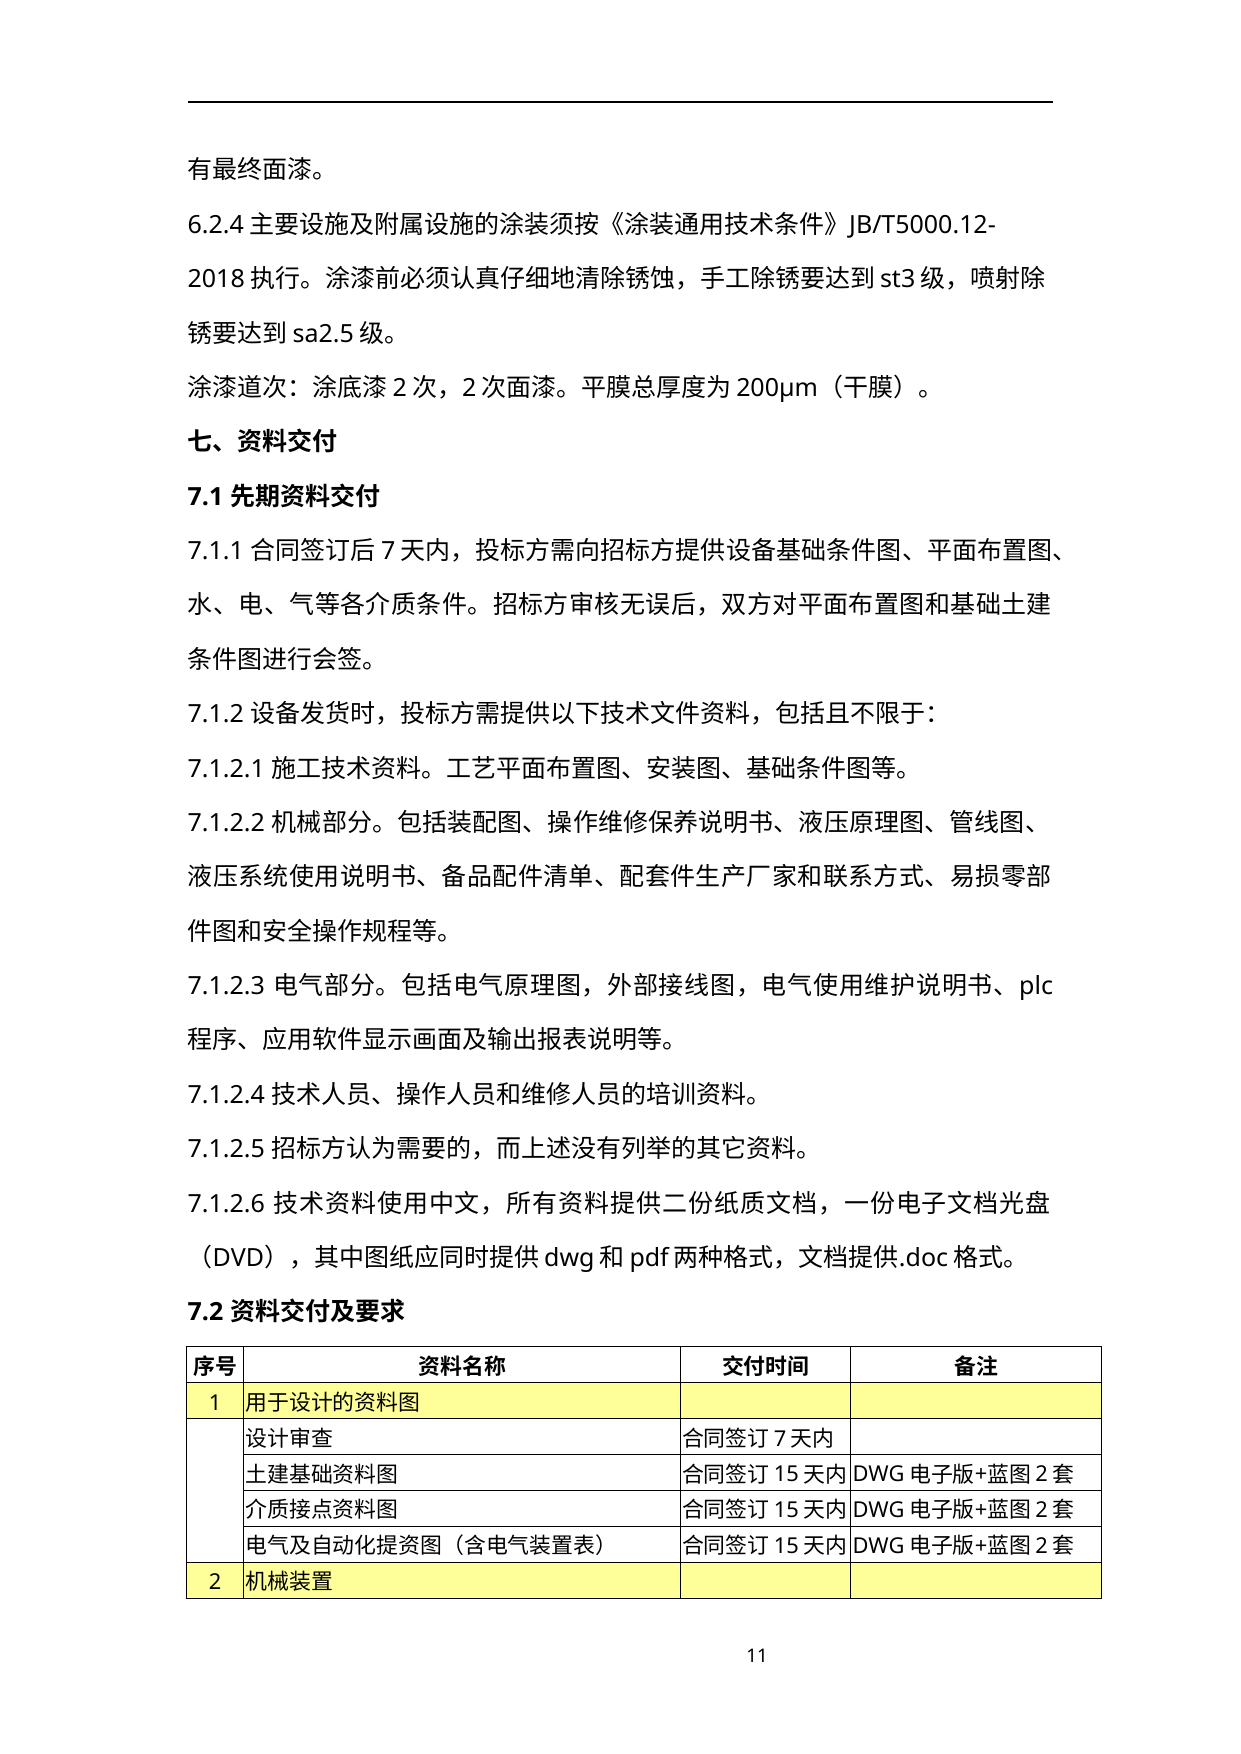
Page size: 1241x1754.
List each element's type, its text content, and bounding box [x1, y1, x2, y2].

table_cell DWG电子版+蓝图2套 [851, 1527, 1101, 1562]
table_cell [851, 1383, 1101, 1418]
text 7.1.2 设备发货时，投标方需提供以下技术文件资料，包括且不限于： [187, 694, 1053, 730]
text 7.2 资料交付及要求 [187, 1292, 1053, 1328]
table_cell 合同签订15天内 [681, 1455, 850, 1490]
table_cell [851, 1419, 1101, 1454]
table_cell 2 [187, 1563, 243, 1597]
text 7.1.2.6 技术资料使用中文，所有资料提供二份纸质文档，一份电子文档光盘（DVD），其中图纸应同时提供dwg和pdf两种格式，文档提供.doc格式。 [187, 1183, 1053, 1274]
table_cell 机械装置 [244, 1563, 680, 1597]
table_cell [681, 1383, 850, 1418]
table_cell 电气及自动化提资图（含电气装置表） [244, 1527, 680, 1562]
text 7.1.2.2 机械部分。包括装配图、操作维修保养说明书、液压原理图、管线图、液压系统使用说明书、备品配件清单、配套件生产厂家和联系方式、易损零部件图和安全操作规程等。 [187, 802, 1053, 947]
table_cell 合同签订7天内 [681, 1419, 850, 1454]
table_cell 土建基础资料图 [244, 1455, 680, 1490]
text 7.1.2.5 招标方认为需要的，而上述没有列举的其它资料。 [187, 1129, 1053, 1165]
table_cell 合同签订15天内 [681, 1491, 850, 1526]
table_header 备注 [851, 1347, 1101, 1382]
table_header 资料名称 [244, 1347, 680, 1382]
text 6.2.4主要设施及附属设施的涂装须按《涂装通用技术条件》JB/T5000.12-2018执行。涂漆前必须认真仔细地清除锈蚀，手工除锈要达到st3级，喷射除锈要达到sa2.5级。 [187, 204, 1053, 349]
table_cell 合同签订15天内 [681, 1527, 850, 1562]
table_header 交付时间 [681, 1347, 850, 1382]
table_header 序号 [187, 1347, 243, 1382]
table_cell DWG电子版+蓝图2套 [851, 1455, 1101, 1490]
text 7.1 先期资料交付 [187, 476, 1053, 512]
table_cell [681, 1563, 850, 1597]
text 7.1.2.4 技术人员、操作人员和维修人员的培训资料。 [187, 1074, 1053, 1111]
table_cell [187, 1419, 243, 1562]
table_cell [851, 1563, 1101, 1597]
text 7.1.1 合同签订后7天内，投标方需向招标方提供设备基础条件图、平面布置图、水、电、气等各介质条件。招标方审核无误后，双方对平面布置图和基础土建条件图进行会签。 [187, 531, 1053, 676]
table_cell 介质接点资料图 [244, 1491, 680, 1526]
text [187, 150, 1053, 186]
text 涂漆道次：涂底漆2次，2次面漆。平膜总厚度为200μm（干膜）。 [187, 367, 1053, 404]
table_cell DWG电子版+蓝图2套 [851, 1491, 1101, 1526]
text 七、资料交付 [187, 422, 1053, 458]
table_cell 1 [187, 1383, 243, 1418]
text 7.1.2.1 施工技术资料。工艺平面布置图、安装图、基础条件图等。 [187, 748, 1053, 784]
table_cell 设计审查 [244, 1419, 680, 1454]
table_cell 用于设计的资料图 [244, 1383, 680, 1418]
text 7.1.2.3 电气部分。包括电气原理图，外部接线图，电气使用维护说明书、plc程序、应用软件显示画面及输出报表说明等。 [187, 966, 1053, 1056]
